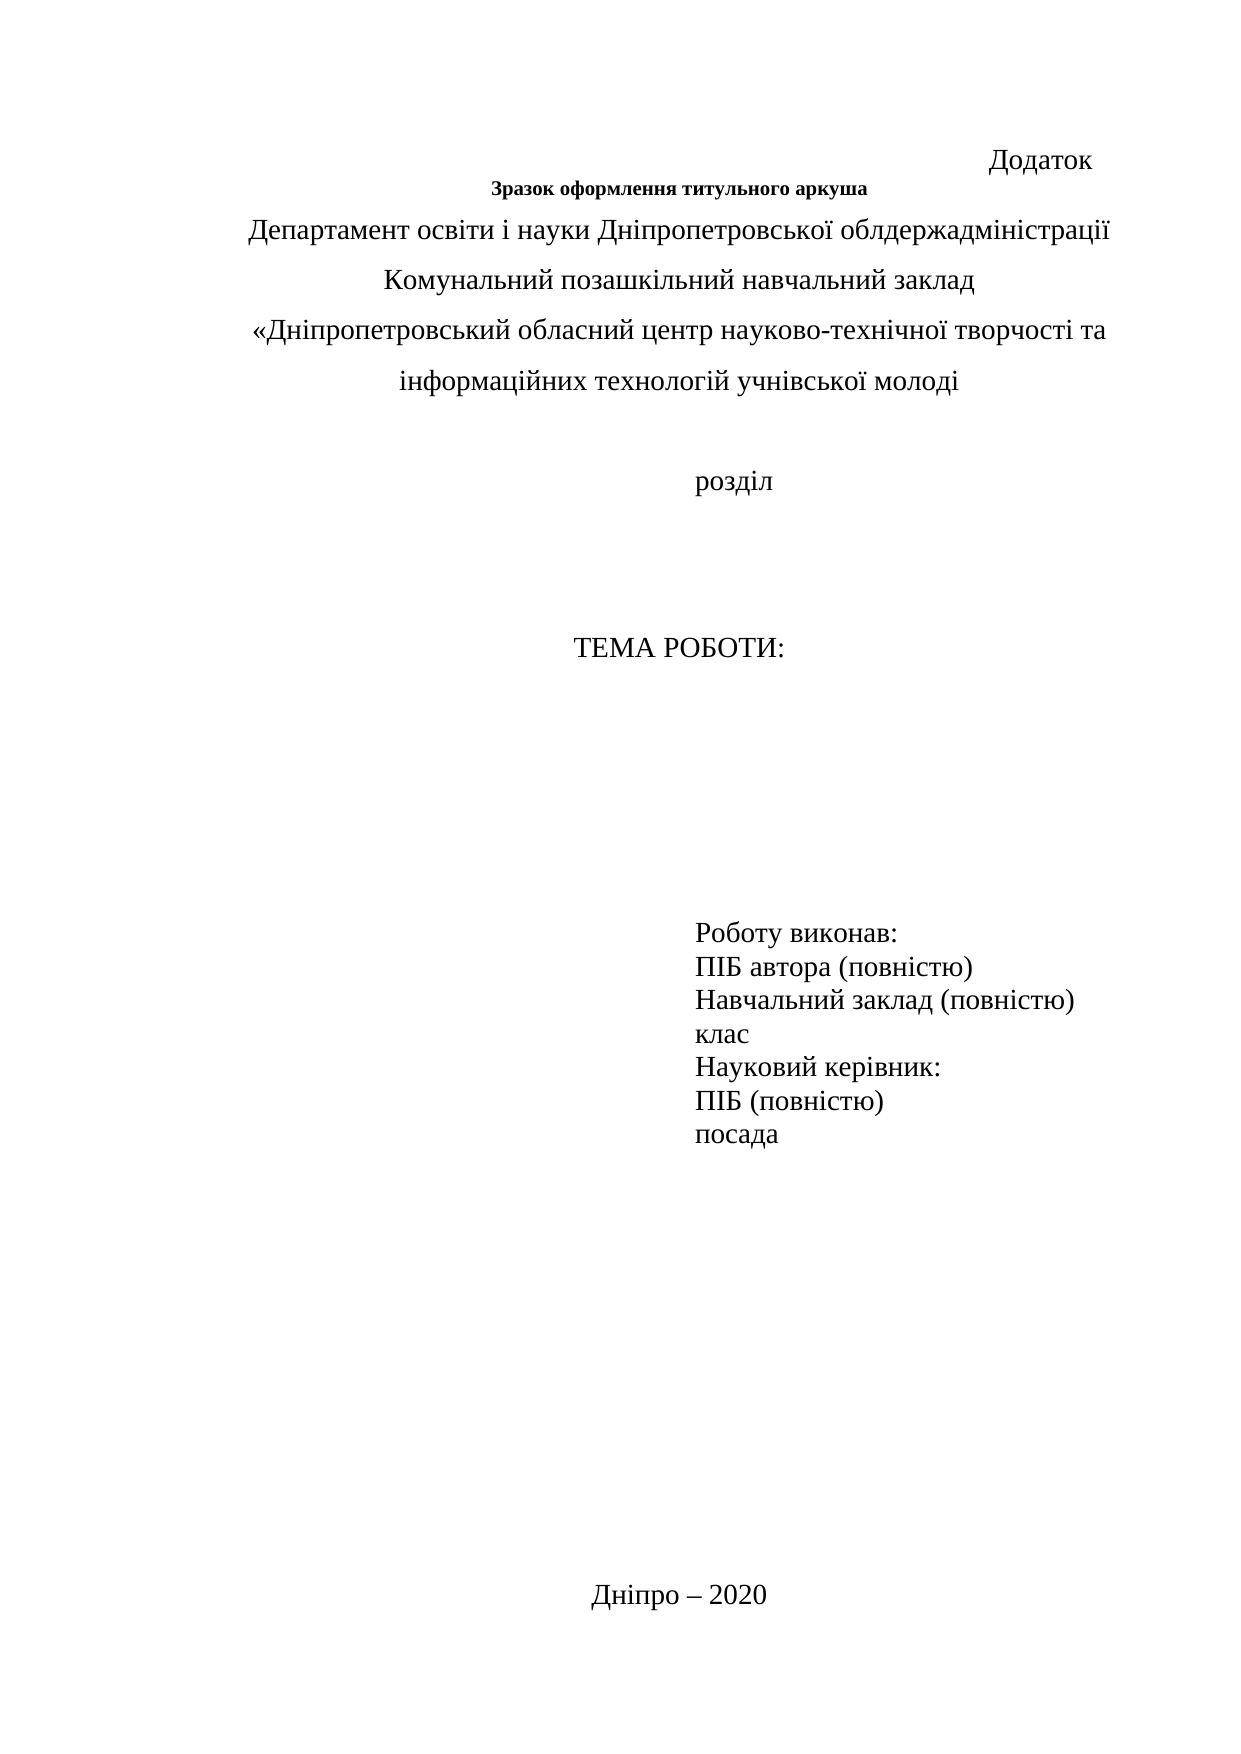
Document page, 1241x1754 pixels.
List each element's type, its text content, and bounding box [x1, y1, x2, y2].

text «Дніпропетровський обласний центр науково-технічної творчості та інформаційних технологій учнівської молоді [177, 312, 1181, 396]
text Департамент освіти і науки Дніпропетровської облдержадміністрації [177, 212, 1181, 245]
text Зразок оформлення титульного аркуша [177, 176, 1181, 200]
table_header Роботу виконав: ПІБ автора (повністю) Навчальний заклад (повністю) клас Науковий керівник: ПІБ (повністю) посада [684, 915, 1133, 1174]
text Комунальний позашкільний навчальний заклад [177, 262, 1181, 296]
table_header розділ [684, 463, 1133, 530]
text Додаток [971, 142, 1181, 176]
text ТЕМА РОБОТИ: [177, 630, 1181, 664]
text Дніпро – 2020 [177, 1577, 1181, 1611]
